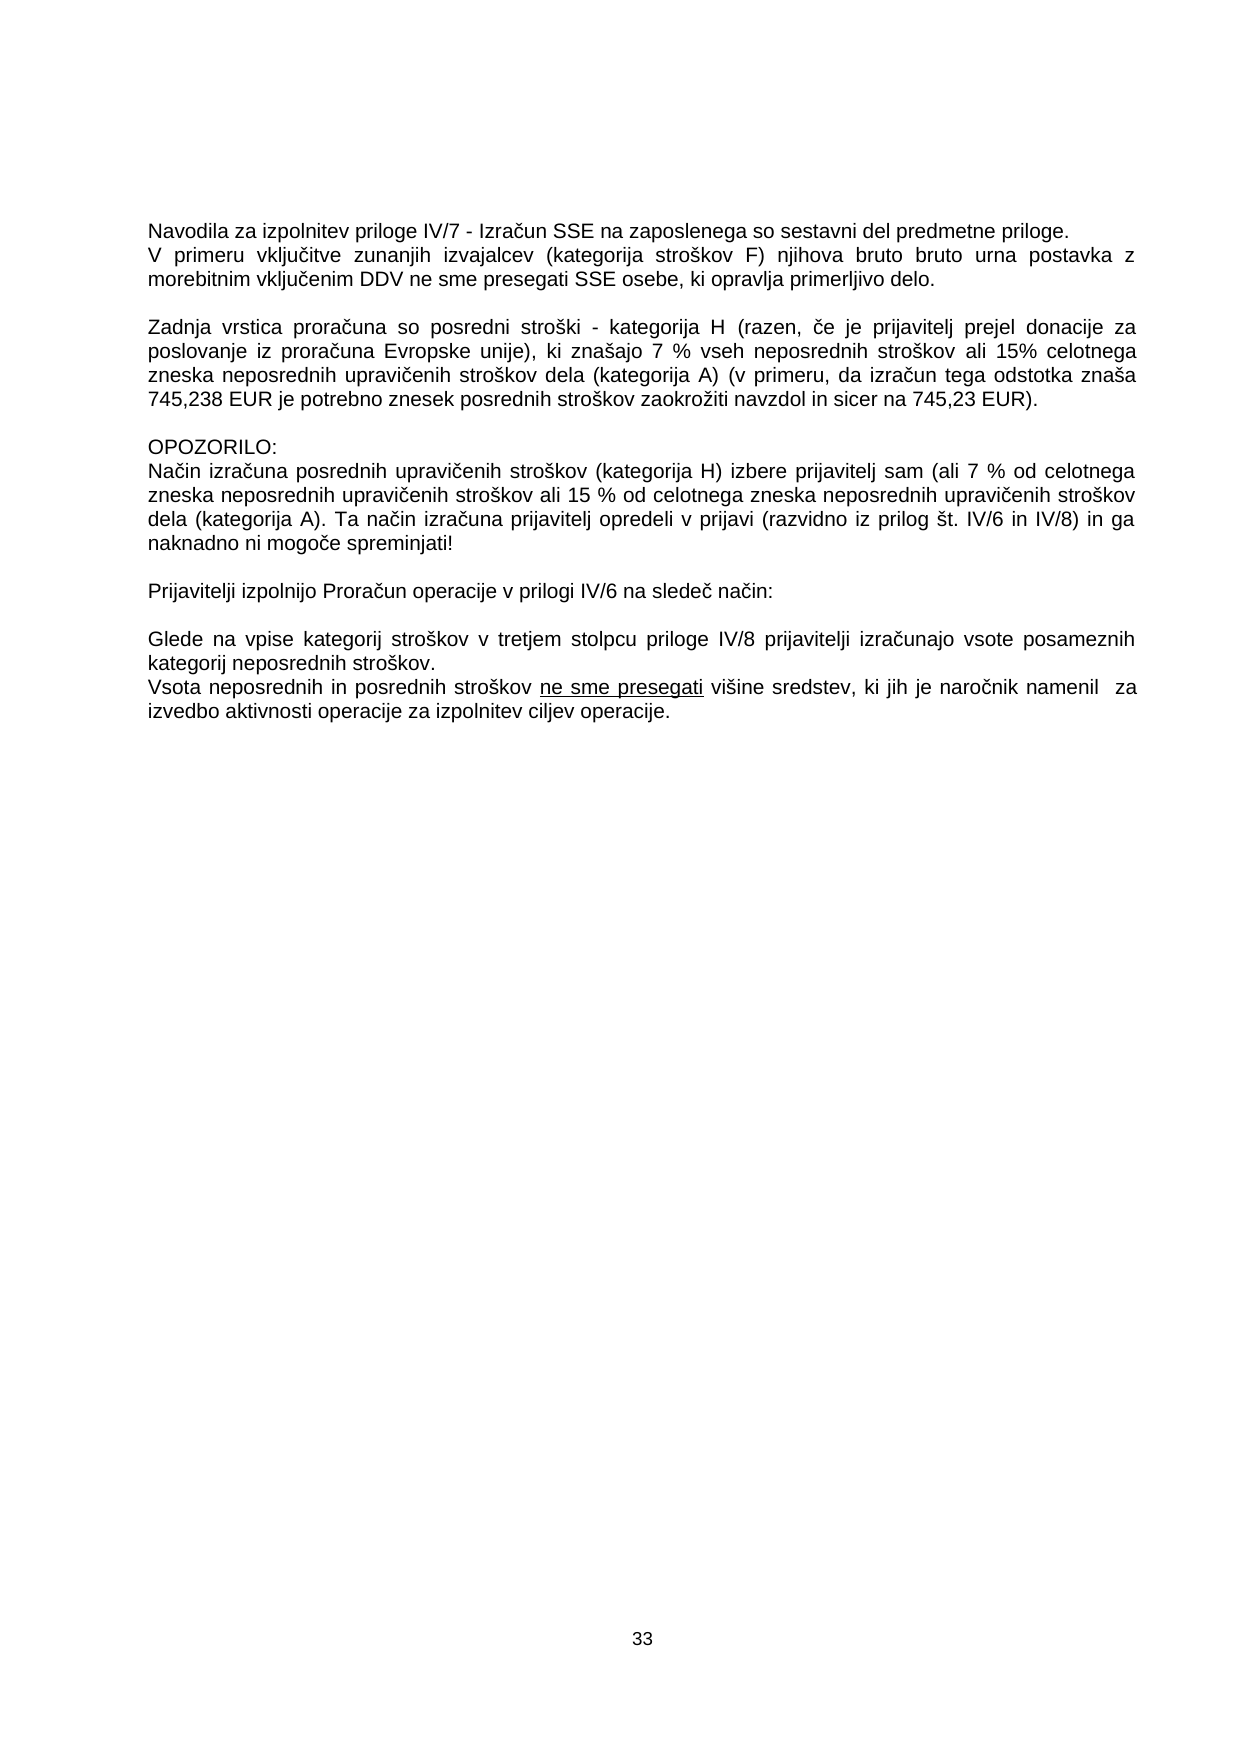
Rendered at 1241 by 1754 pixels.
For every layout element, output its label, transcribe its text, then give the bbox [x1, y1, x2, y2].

text Glede na vpise kategorij stroškov v tretjem stolpcu priloge IV/8 prijavitelji izračunajo vsote posameznih kategorij neposrednih stroškov. [148, 627, 1137, 674]
text OPOZORILO: [148, 435, 1137, 459]
text V primeru vključitve zunanjih izvajalcev (kategorija stroškov F) njihova bruto bruto urna postavka z morebitnim vključenim DDV ne sme presegati SSE osebe, ki opravlja primerljivo delo. [148, 243, 1137, 291]
text Navodila za izpolnitev priloge IV/7 - Izračun SSE na zaposlenega so sestavni del predmetne priloge. [148, 219, 1137, 243]
text Način izračuna posrednih upravičenih stroškov (kategorija H) izbere prijavitelj sam (ali 7 % od celotnega zneska neposrednih upravičenih stroškov ali 15 % od celotnega zneska neposrednih upravičenih stroškov dela (kategorija A). Ta način izračuna prijavitelj opredeli v prijavi (razvidno iz prilog št. IV/6 in IV/8) in ga naknadno ni mogoče spreminjati! [148, 459, 1137, 555]
text Zadnja vrstica proračuna so posredni stroški - kategorija H (razen, če je prijavitelj prejel donacije za poslovanje iz proračuna Evropske unije), ki znašajo 7 % vseh neposrednih stroškov ali 15% celotnega zneska neposrednih upravičenih stroškov dela (kategorija A) (v primeru, da izračun tega odstotka znaša 745,238 EUR je potrebno znesek posrednih stroškov zaokrožiti navzdol in sicer na 745,23 EUR). [148, 315, 1137, 411]
text Vsota neposrednih in posrednih stroškov ne sme presegati višine sredstev, ki jih je naročnik namenil za izvedbo aktivnosti operacije za izpolnitev ciljev operacije. [148, 674, 1137, 722]
text Prijavitelji izpolnijo Proračun operacije v prilogi IV/6 na sledeč način: [148, 579, 1137, 603]
